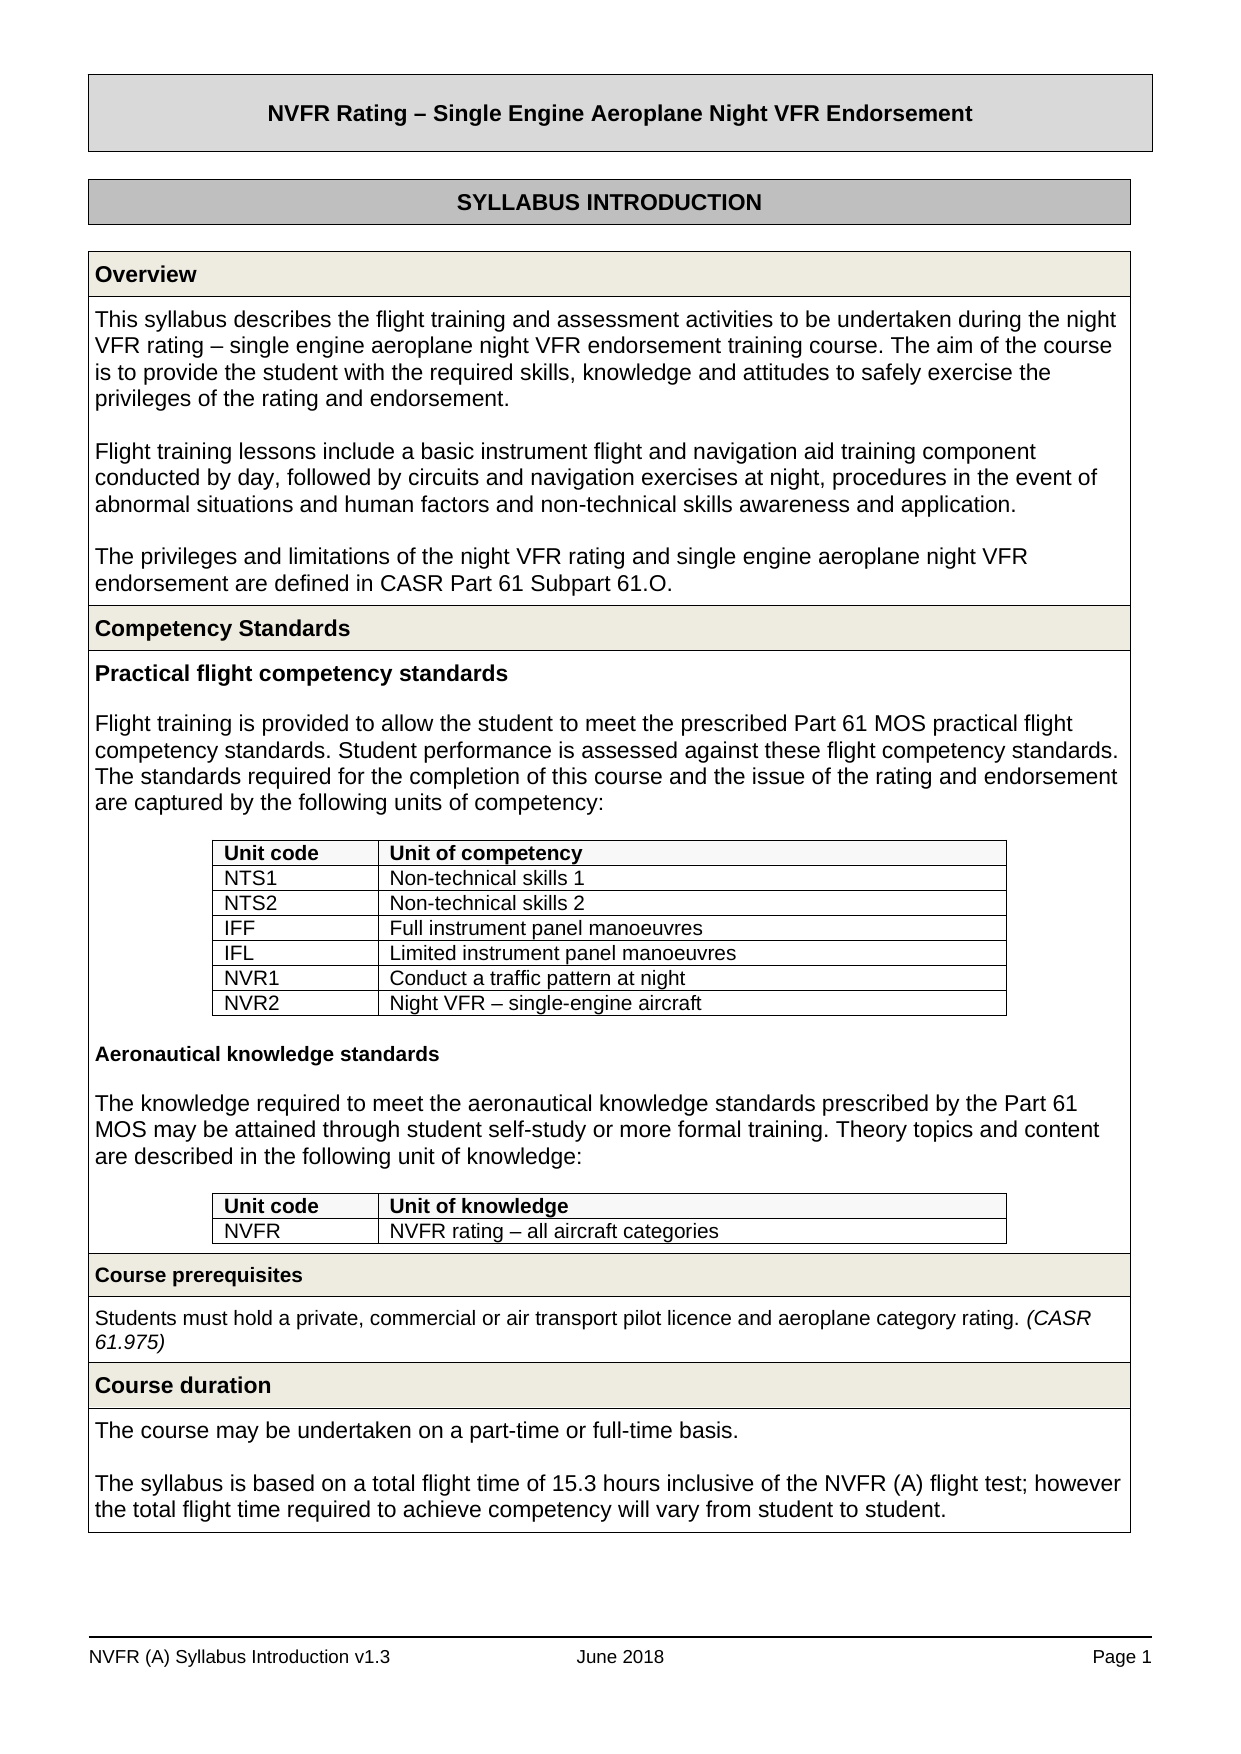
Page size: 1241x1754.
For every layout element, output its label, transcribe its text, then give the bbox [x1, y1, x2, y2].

table_cell Competency Standards [89, 606, 1130, 650]
table_cell The course may be undertaken on a part-time or full-time basis. The syllabus is based on a total flight time of 15.3 hours inclusive of the NVFR (A) flight test; however the total flight time required to achieve competency will vary from student to student. [89, 1409, 1130, 1532]
table_cell Course duration [89, 1363, 1130, 1407]
table_cell Students must hold a private, commercial or air transport pilot licence and aeroplane category rating. (CASR 61.975) [89, 1297, 1130, 1362]
table_cell Course prerequisites [89, 1254, 1130, 1296]
table_header Overview [89, 252, 1130, 296]
table_cell This syllabus describes the flight training and assessment activities to be undertaken during the night VFR rating – single engine aeroplane night VFR endorsement training course. The aim of the course is to provide the student with the required skills, knowledge and attitudes to safely exercise the privileges of the rating and endorsement. Flight training lessons include a basic instrument flight and navigation aid training component conducted by day, followed by circuits and navigation exercises at night, procedures in the event of abnormal situations and human factors and non-technical skills awareness and application. The privileges and limitations of the night VFR rating and single engine aeroplane night VFR endorsement are defined in CASR Part 61 Subpart 61.O. [89, 297, 1130, 605]
table_cell Practical flight competency standards Flight training is provided to allow the student to meet the prescribed Part 61 MOS practical flight competency standards. Student performance is assessed against these flight competency standards. The standards required for the completion of this course and the issue of the rating and endorsement are captured by the following units of competency: Aeronautical knowledge standards The knowledge required to meet the aeronautical knowledge standards prescribed by the Part 61 MOS may be attained through student self-study or more formal training. Theory topics and content are described in the following unit of knowledge: [89, 651, 1130, 1253]
